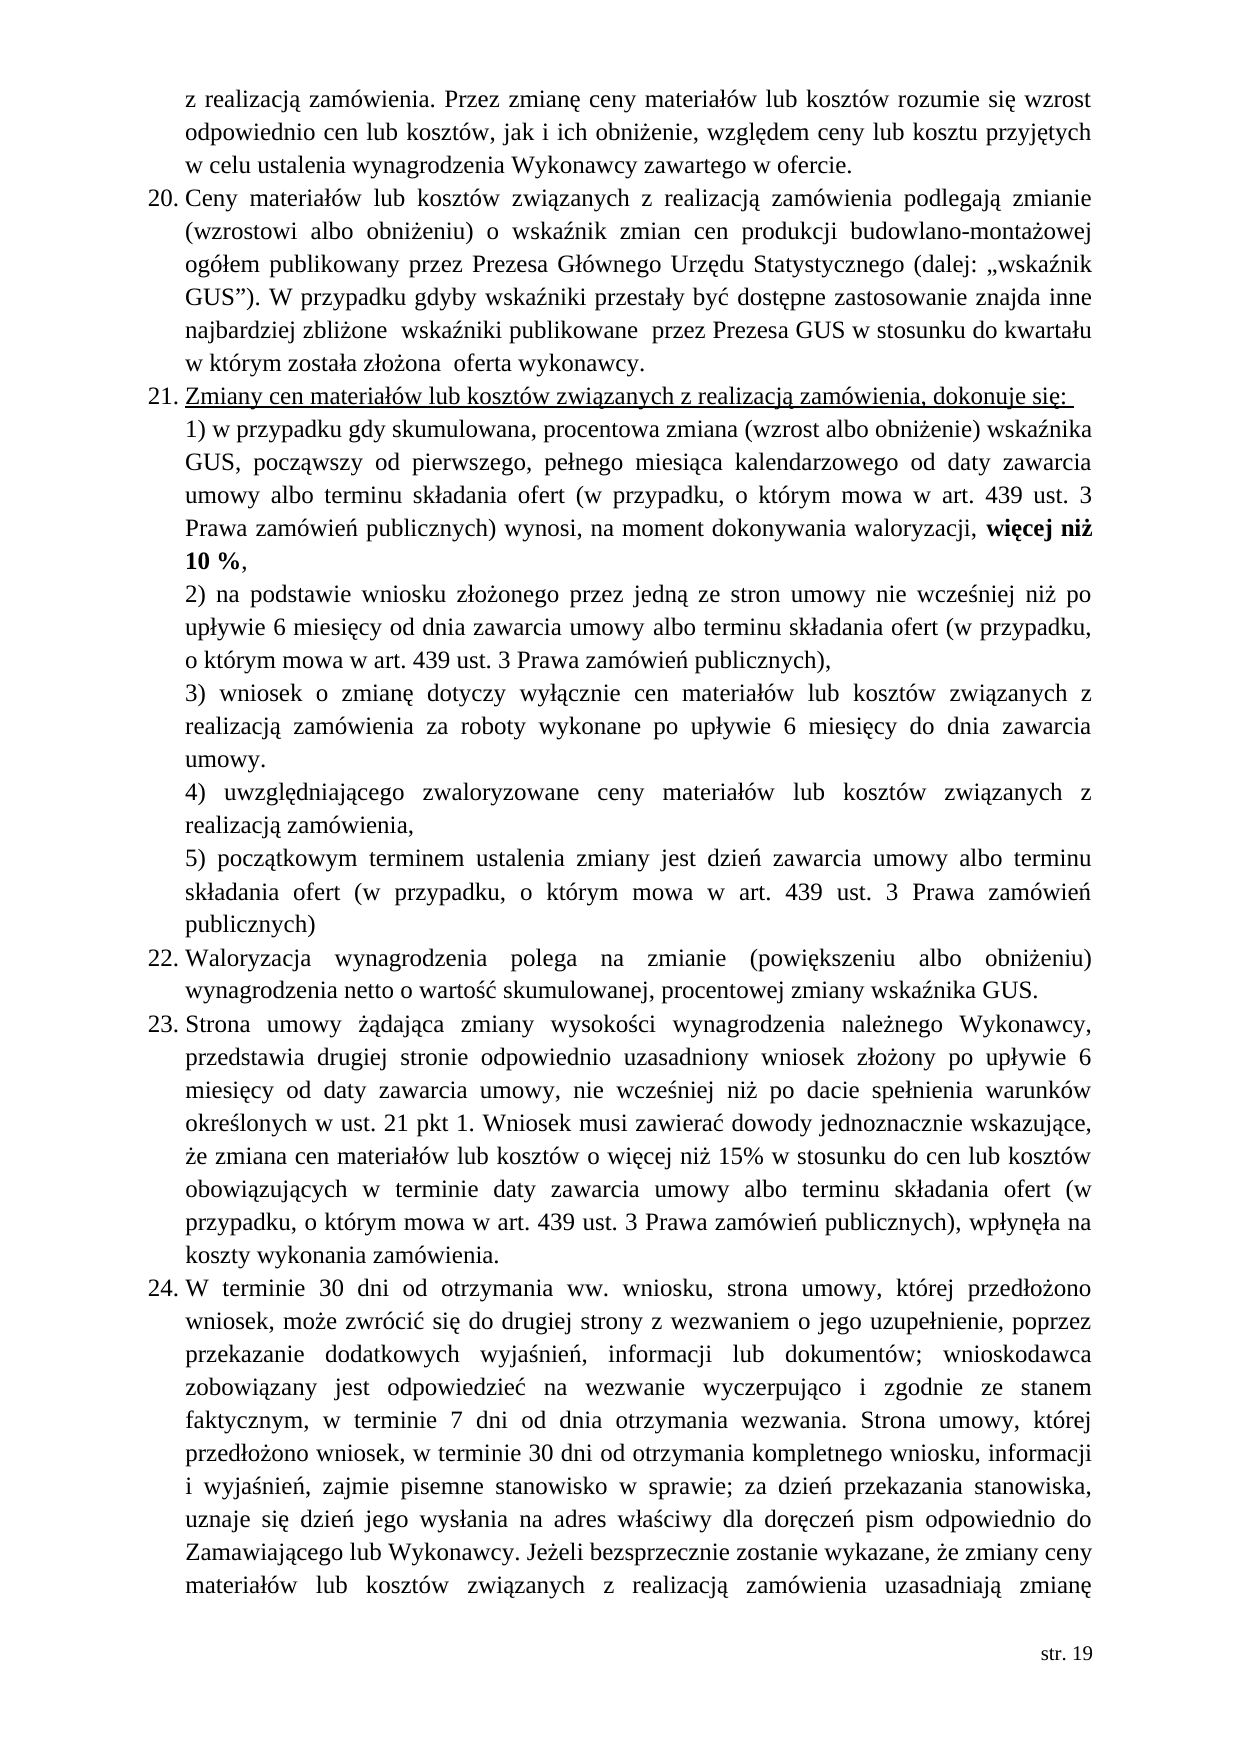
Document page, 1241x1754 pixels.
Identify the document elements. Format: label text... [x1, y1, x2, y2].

list 4) uwzględniającego zwaloryzowane ceny materiałów lub kosztów związanych z realizacją zamówienia, [185, 777, 1092, 839]
list Ceny materiałów lub kosztów związanych z realizacją zamówienia podlegają zmianie (wzrostowi albo obniżeniu) o wskaźnik zmian cen produkcji budowlano-montażowej ogółem publikowany przez Prezesa Głównego Urzędu Statystycznego (dalej: „wskaźnik GUS”). W przypadku gdyby wskaźniki przestały być dostępne zastosowanie znajda inne najbardziej zbliżone wskaźniki publikowane przez Prezesa GUS w stosunku do kwartału w którym została złożona oferta wykonawcy. [148, 183, 1092, 377]
list 2) na podstawie wniosku złożonego przez jedną ze stron umowy nie wcześniej niż po upływie 6 miesięcy od dnia zawarcia umowy albo terminu składania ofert (w przypadku, o którym mowa w art. 439 ust. 3 Prawa zamówień publicznych), [185, 579, 1092, 674]
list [148, 1273, 1092, 1599]
list Strona umowy żądająca zmiany wysokości wynagrodzenia należnego Wykonawcy, przedstawia drugiej stronie odpowiednio uzasadniony wniosek złożony po upływie 6 miesięcy od daty zawarcia umowy, nie wcześniej niż po dacie spełnienia warunków określonych w ust. 21 pkt 1. Wniosek musi zawierać dowody jednoznacznie wskazujące, że zmiana cen materiałów lub kosztów o więcej niż 15% w stosunku do cen lub kosztów obowiązujących w terminie daty zawarcia umowy albo terminu składania ofert (w przypadku, o którym mowa w art. 439 ust. 3 Prawa zamówień publicznych), wpłynęła na koszty wykonania zamówienia. [148, 1009, 1092, 1268]
list 3) wniosek o zmianę dotyczy wyłącznie cen materiałów lub kosztów związanych z realizacją zamówienia za roboty wykonane po upływie 6 miesięcy do dnia zawarcia umowy. [185, 678, 1092, 773]
list 1) w przypadku gdy skumulowana, procentowa zmiana (wzrost albo obniżenie) wskaźnika GUS, począwszy od pierwszego, pełnego miesiąca kalendarzowego od daty zawarcia umowy albo terminu składania ofert (w przypadku, o którym mowa w art. 439 ust. 3 Prawa zamówień publicznych) wynosi, na moment dokonywania waloryzacji, więcej niż 10 %, [185, 414, 1092, 575]
list Zmiany cen materiałów lub kosztów związanych z realizacją zamówienia, dokonuje się: [148, 381, 1092, 410]
list 5) początkowym terminem ustalenia zmiany jest dzień zawarcia umowy albo terminu składania ofert (w przypadku, o którym mowa w art. 439 ust. 3 Prawa zamówień publicznych) [185, 843, 1092, 938]
list Waloryzacja wynagrodzenia polega na zmianie (powiększeniu albo obniżeniu) wynagrodzenia netto o wartość skumulowanej, procentowej zmiany wskaźnika GUS. [148, 943, 1092, 1004]
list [148, 84, 1092, 179]
